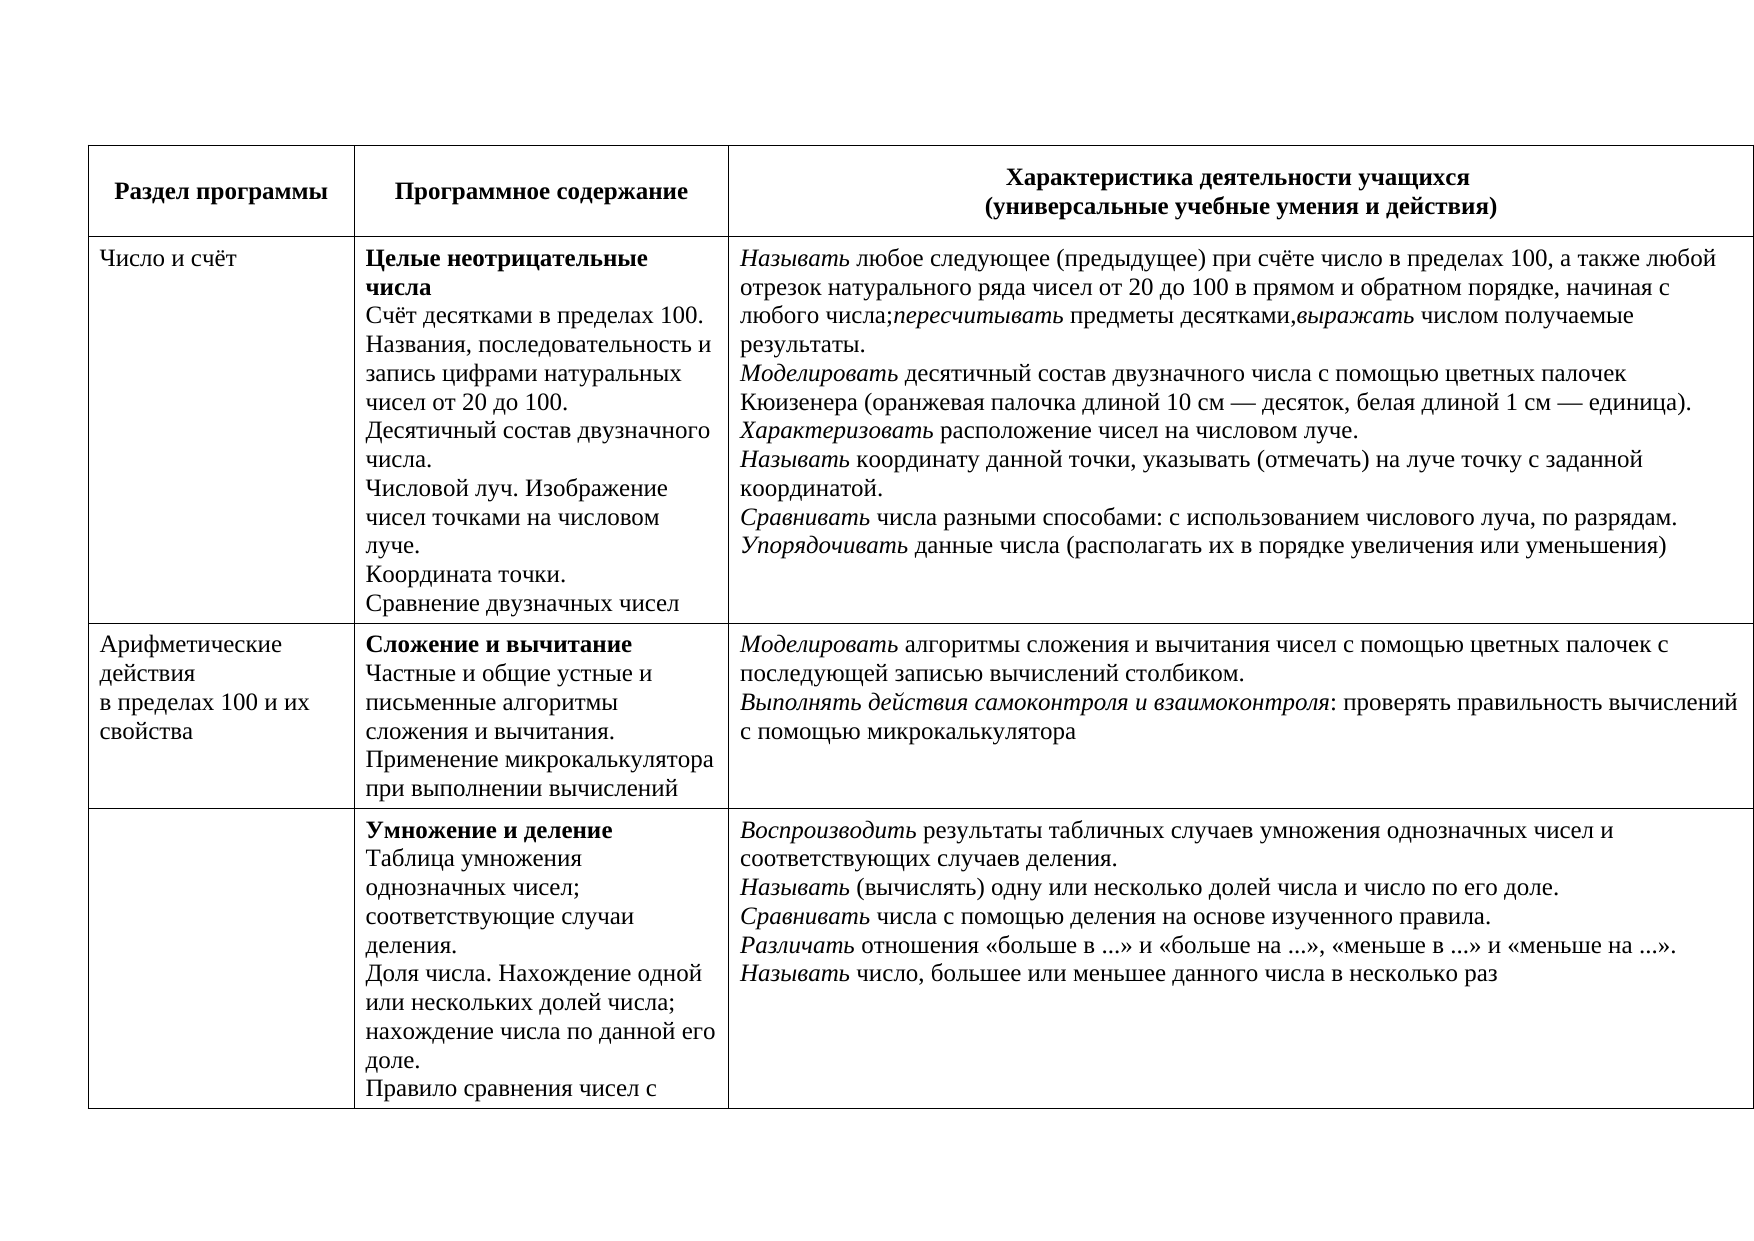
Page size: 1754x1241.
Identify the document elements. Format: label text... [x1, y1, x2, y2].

table_cell Сложение и вычитание Частные и общие устные и письменные алгоритмы сложения и вычитания. Применение микрокалькулятора при выполнении вычислений [355, 624, 728, 808]
table_header Раздел программы [89, 146, 354, 236]
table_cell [729, 809, 1753, 1108]
table_cell Число и счёт [89, 237, 354, 623]
table_header Программное содержание [355, 146, 728, 236]
table_header Характеристика деятельности учащихся (универсальные учебные умения и действия) [729, 146, 1753, 236]
table_cell Целые неотрицательные числа Счёт десятками в пределах 100. Названия, последовательность и запись цифрами натуральных чисел от 20 до 100. Десятичный состав двузначного числа. Числовой луч. Изображение чисел точками на числовом луче. Координата точки. Сравнение двузначных чисел [355, 237, 728, 623]
table_cell Называть любое следующее (предыдущее) при счёте число в пределах 100, а также любой отрезок натурального ряда чисел от 20 до 100 в прямом и обратном порядке, начиная с любого числа;пересчитывать предметы десятками,выражать числом получаемые результаты. Моделировать десятичный состав двузначного числа с помощью цветных палочек Кюизенера (оранжевая палочка длиной 10 см — десяток, белая длиной 1 см — единица). Характеризовать расположение чисел на числовом луче. Называть координату данной точки, указывать (отмечать) на луче точку с заданной координатой. Сравнивать числа разными способами: с использованием числового луча, по разрядам. Упорядочивать данные числа (располагать их в порядке увеличения или уменьшения) [729, 237, 1753, 623]
table_cell [89, 809, 354, 1108]
table_cell Арифметические действия в пределах 100 и их свойства [89, 624, 354, 808]
table_cell Моделировать алгоритмы сложения и вычитания чисел с помощью цветных палочек с последующей записью вычислений столбиком. Выполнять действия самоконтроля и взаимоконтроля: проверять правильность вычислений с помощью микрокалькулятора [729, 624, 1753, 808]
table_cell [355, 809, 728, 1108]
